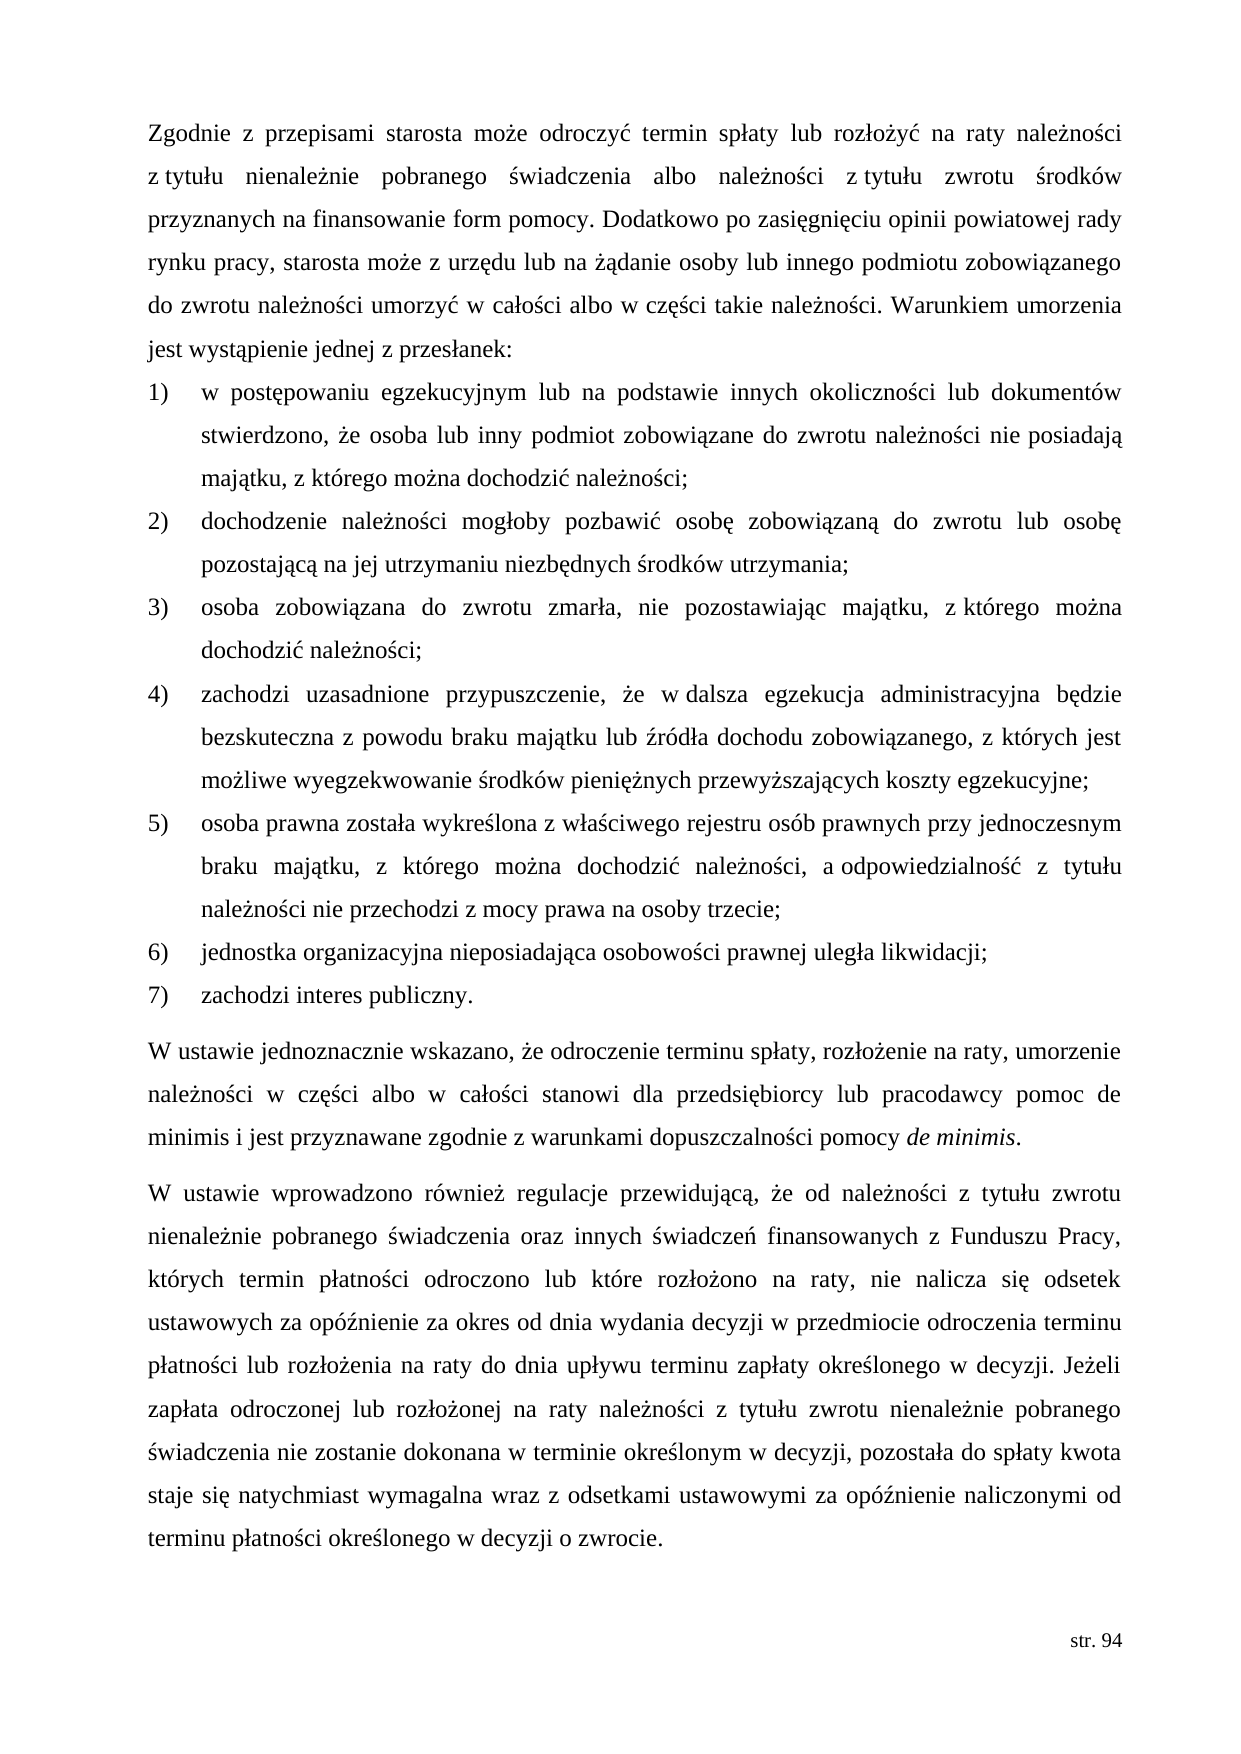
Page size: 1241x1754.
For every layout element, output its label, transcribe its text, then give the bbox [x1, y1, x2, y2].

text 2) dochodzenie należności mogłoby pozbawić osobę zobowiązaną do zwrotu lub osobę pozostającą na jej utrzymaniu niezbędnych środków utrzymania; [148, 506, 1122, 578]
text W ustawie wprowadzono również regulacje przewidującą, że od należności z tytułu zwrotu nienależnie pobranego świadczenia oraz innych świadczeń finansowanych z Funduszu Pracy, których termin płatności odroczono lub które rozłożono na raty, nie nalicza się odsetek ustawowych za opóźnienie za okres od dnia wydania decyzji w przedmiocie odroczenia terminu płatności lub rozłożenia na raty do dnia upływu terminu zapłaty określonego w decyzji. Jeżeli zapłata odroczonej lub rozłożonej na raty należności z tytułu zwrotu nienależnie pobranego świadczenia nie zostanie dokonana w terminie określonym w decyzji, pozostała do spłaty kwota staje się natychmiast wymagalna wraz z odsetkami ustawowymi za opóźnienie naliczonymi od terminu płatności określonego w decyzji o zwrocie. [148, 1178, 1122, 1552]
text 6) jednostka organizacyjna nieposiadająca osobowości prawnej uległa likwidacji; [148, 937, 1122, 966]
text Zgodnie z przepisami starosta może odroczyć termin spłaty lub rozłożyć na raty należności z tytułu nienależnie pobranego świadczenia albo należności z tytułu zwrotu środków przyznanych na finansowanie form pomocy. Dodatkowo po zasięgnięciu opinii powiatowej rady rynku pracy, starosta może z urzędu lub na żądanie osoby lub innego podmiotu zobowiązanego do zwrotu należności umorzyć w całości albo w części takie należności. Warunkiem umorzenia jest wystąpienie jednej z przesłanek: [148, 118, 1122, 362]
text 4) zachodzi uzasadnione przypuszczenie, że w dalsza egzekucja administracyjna będzie bezskuteczna z powodu braku majątku lub źródła dochodu zobowiązanego, z których jest możliwe wyegzekwowanie środków pieniężnych przewyższających koszty egzekucyjne; [148, 679, 1122, 794]
text 7) zachodzi interes publiczny. [148, 981, 1122, 1009]
text 1) w postępowaniu egzekucyjnym lub na podstawie innych okoliczności lub dokumentów stwierdzono, że osoba lub inny podmiot zobowiązane do zwrotu należności nie posiadają majątku, z którego można dochodzić należności; [148, 377, 1122, 492]
text 3) osoba zobowiązana do zwrotu zmarła, nie pozostawiając majątku, z którego można dochodzić należności; [148, 592, 1122, 664]
text 5) osoba prawna została wykreślona z właściwego rejestru osób prawnych przy jednoczesnym braku majątku, z którego można dochodzić należności, a odpowiedzialność z tytułu należności nie przechodzi z mocy prawa na osoby trzecie; [148, 808, 1122, 923]
text W ustawie jednoznacznie wskazano, że odroczenie terminu spłaty, rozłożenie na raty, umorzenie należności w części albo w całości stanowi dla przedsiębiorcy lub pracodawcy pomoc de minimis i jest przyznawane zgodnie z warunkami dopuszczalności pomocy de minimis. [148, 1036, 1122, 1151]
